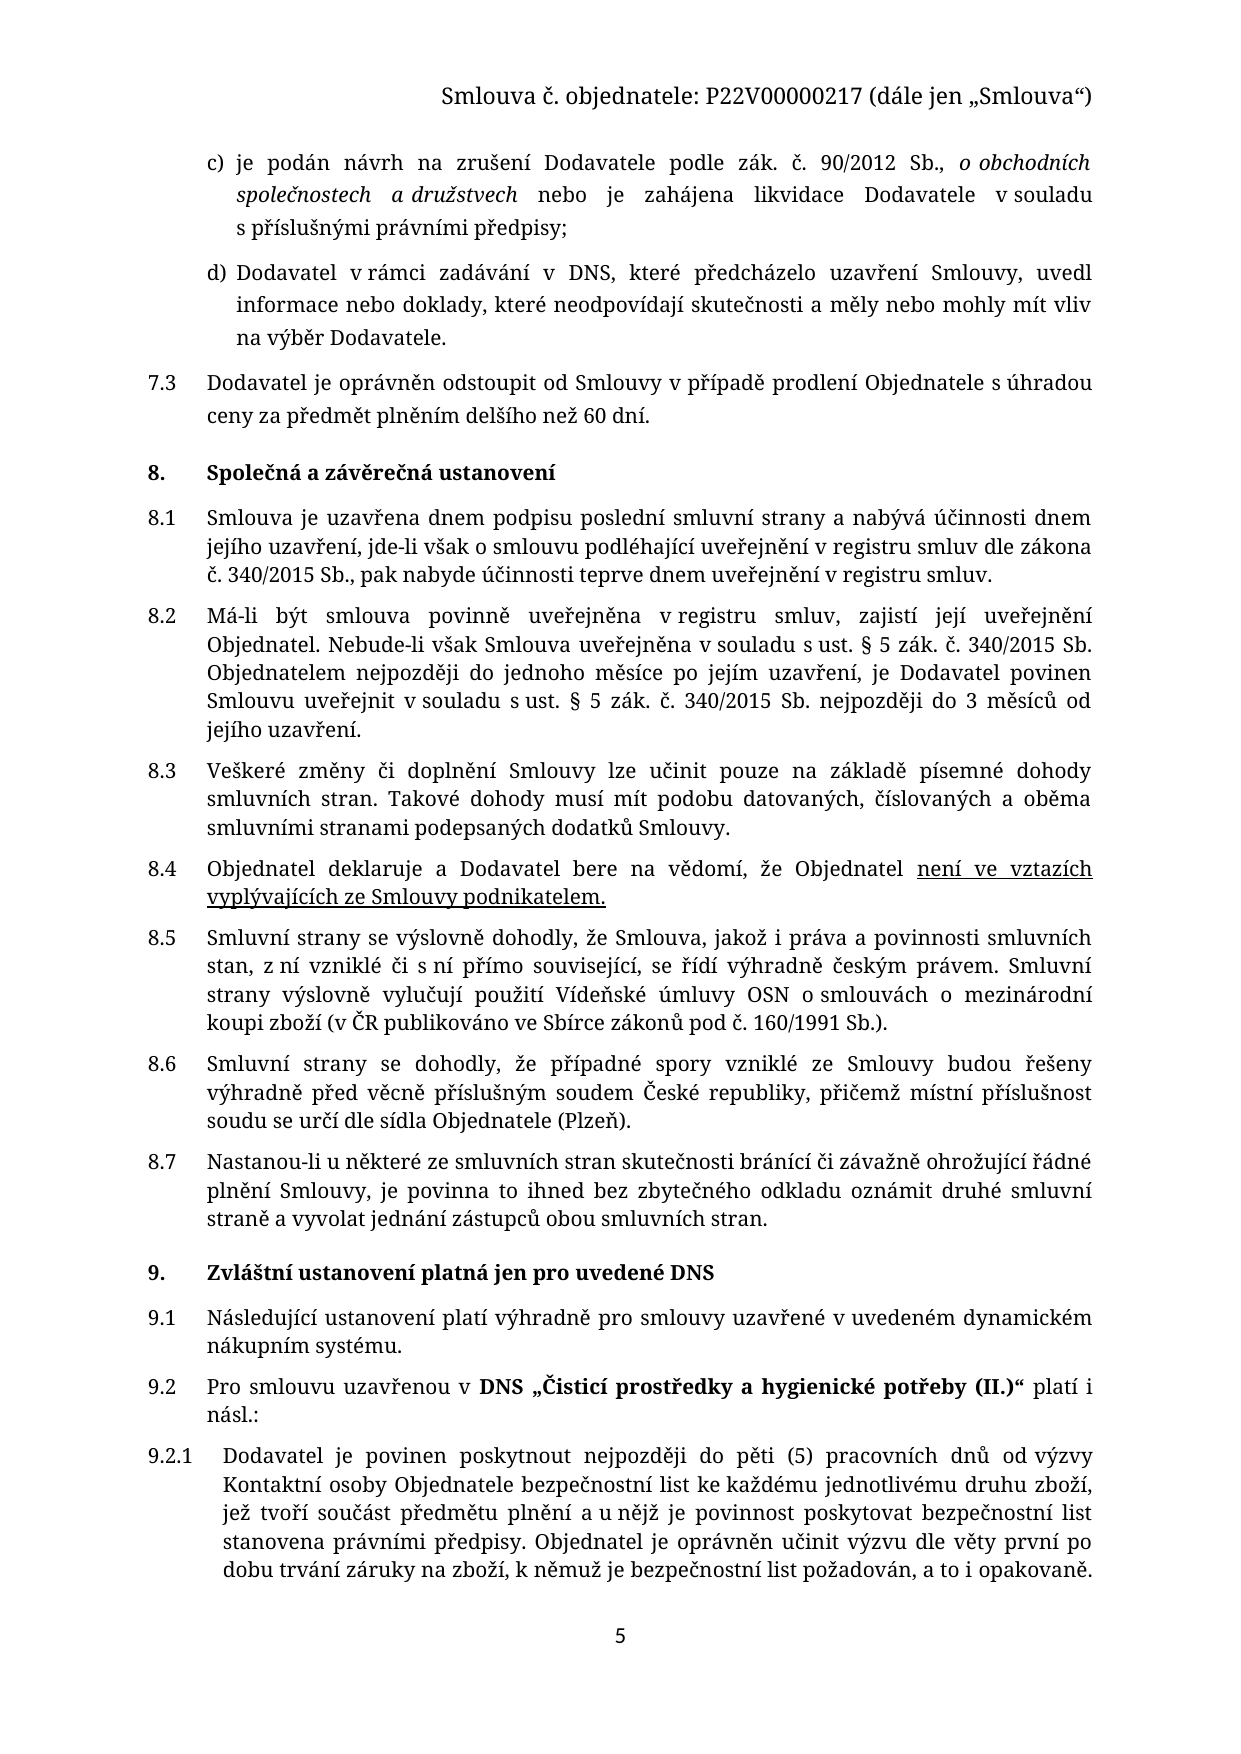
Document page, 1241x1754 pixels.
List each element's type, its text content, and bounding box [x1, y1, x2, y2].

list je podán návrh na zrušení Dodavatele podle zák. č. 90/2012 Sb., o obchodních společnostech a družstvech nebo je zahájena likvidace Dodavatele v souladu s příslušnými právními předpisy; [207, 148, 1093, 241]
list Smluvní strany se dohodly, že případné spory vzniklé ze Smlouvy budou řešeny výhradně před věcně příslušným soudem České republiky, přičemž místní příslušnost soudu se určí dle sídla Objednatele (Plzeň). [148, 1049, 1093, 1135]
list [148, 1441, 1093, 1584]
list Společná a závěrečná ustanovení [148, 458, 1093, 487]
list Objednatel deklaruje a Dodavatel bere na vědomí, že Objednatel není ve vztazích vyplývajících ze Smlouvy podnikatelem. [148, 854, 1093, 911]
list Veškeré změny či doplnění Smlouvy lze učinit pouze na základě písemné dohody smluvních stran. Takové dohody musí mít podobu datovaných, číslovaných a oběma smluvními stranami podepsaných dodatků Smlouvy. [148, 756, 1093, 841]
list Nastanou-li u některé ze smluvních stran skutečnosti bránící či závažně ohrožující řádné plnění Smlouvy, je povinna to ihned bez zbytečného odkladu oznámit druhé smluvní straně a vyvolat jednání zástupců obou smluvních stran. [148, 1147, 1093, 1233]
list Smluvní strany se výslovně dohodly, že Smlouva, jakož i práva a povinnosti smluvních stan, z ní vzniklé či s ní přímo související, se řídí výhradně českým právem. Smluvní strany výslovně vylučují použití Vídeňské úmluvy OSN o smlouvách o mezinárodní koupi zboží (v ČR publikováno ve Sbírce zákonů pod č. 160/1991 Sb.). [148, 923, 1093, 1037]
list Smlouva je uzavřena dnem podpisu poslední smluvní strany a nabývá účinnosti dnem jejího uzavření, jde-li však o smlouvu podléhající uveřejnění v registru smluv dle zákona č. 340/2015 Sb., pak nabyde účinnosti teprve dnem uveřejnění v registru smluv. [148, 503, 1093, 589]
list Následující ustanovení platí výhradně pro smlouvy uzavřené v uvedeném dynamickém nákupním systému. [148, 1303, 1093, 1359]
list Dodavatel v rámci zadávání v DNS, které předcházelo uzavření Smlouvy, uvedl informace nebo doklady, které neodpovídají skutečnosti a měly nebo mohly mít vliv na výběr Dodavatele. [207, 258, 1093, 352]
list Pro smlouvu uzavřenou v DNS „Čisticí prostředky a hygienické potřeby (II.)“ platí i násl.: [148, 1372, 1093, 1429]
list Má-li být smlouva povinně uveřejněna v registru smluv, zajistí její uveřejnění Objednatel. Nebude-li však Smlouva uveřejněna v souladu s ust. § 5 zák. č. 340/2015 Sb. Objednatelem nejpozději do jednoho měsíce po jejím uzavření, je Dodavatel povinen Smlouvu uveřejnit v souladu s ust. § 5 zák. č. 340/2015 Sb. nejpozději do 3 měsíců od jejího uzavření. [148, 601, 1093, 743]
list Zvláštní ustanovení platná jen pro uvedené DNS [148, 1258, 1093, 1286]
list Dodavatel je oprávněn odstoupit od Smlouvy v případě prodlení Objednatele s úhradou ceny za předmět plněním delšího než 60 dní. [148, 368, 1093, 429]
